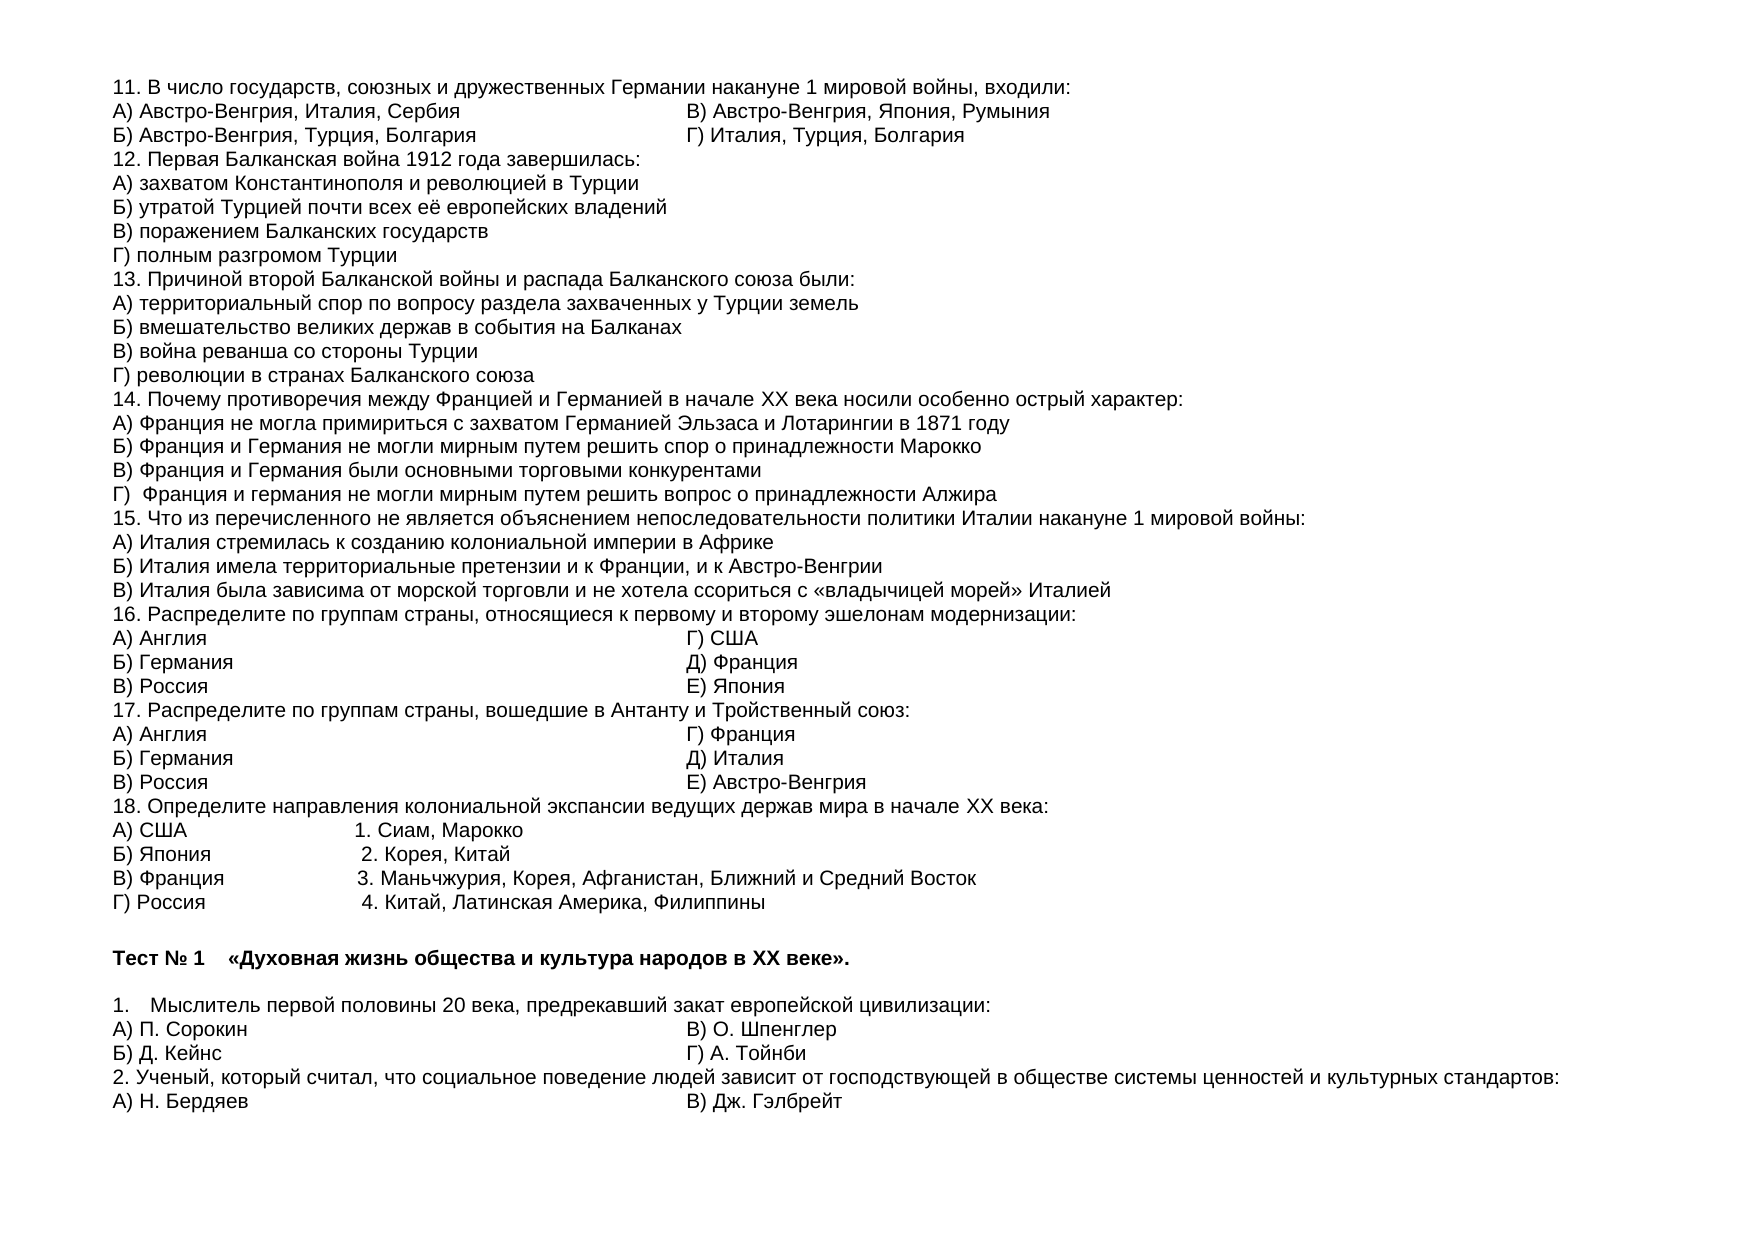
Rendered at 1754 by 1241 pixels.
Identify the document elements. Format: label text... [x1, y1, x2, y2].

text 11. В число государств, союзных и дружественных Германии накануне 1 мировой войны, входили: [112, 75, 1679, 99]
text В) Россия Е) Япония [112, 674, 1679, 698]
text Г) Россия 4. Китай, Латинская Америка, Филиппины [112, 889, 1679, 913]
text Б) Д. Кейнс Г) А. Тойнби [112, 1041, 1679, 1065]
text Г) полным разгромом Турции [112, 243, 1679, 267]
text А) США 1. Сиам, Марокко [112, 818, 1679, 842]
list Мыслитель первой половины 20 века, предрекавший закат европейской цивилизации: [112, 993, 1679, 1017]
text Тест № 1 «Духовная жизнь общества и культура народов в XX веке». [112, 945, 1679, 969]
text А) захватом Константинополя и революцией в Турции [112, 171, 1679, 195]
text В) Россия Е) Австро-Венгрия [112, 770, 1679, 794]
text Б) Германия Д) Италия [112, 746, 1679, 770]
text А) Австро-Венгрия, Италия, Сербия В) Австро-Венгрия, Япония, Румыния [112, 99, 1679, 123]
text В) поражением Балканских государств [112, 219, 1679, 243]
text Б) Австро-Венгрия, Турция, Болгария Г) Италия, Турция, Болгария [112, 123, 1679, 147]
text А) П. Сорокин В) О. Шпенглер [112, 1017, 1679, 1041]
text А) Франция не могла примириться с захватом Германией Эльзаса и Лотарингии в 1871 году [112, 410, 1679, 434]
text А) Италия стремилась к созданию колониальной империи в Африке [112, 530, 1679, 554]
text А) Англия Г) США [112, 626, 1679, 650]
text Б) утратой Турцией почти всех её европейских владений [112, 195, 1679, 219]
text Б) Япония 2. Корея, Китай [112, 842, 1679, 866]
text 16. Распределите по группам страны, относящиеся к первому и второму эшелонам модернизации: [112, 602, 1679, 626]
text В) война реванша со стороны Турции [112, 338, 1679, 362]
text В) Италия была зависима от морской торговли и не хотела ссориться с «владычицей морей» Италией [112, 578, 1679, 602]
text В) Франция и Германия были основными торговыми конкурентами [112, 458, 1679, 482]
text 13. Причиной второй Балканской войны и распада Балканского союза были: [112, 267, 1679, 291]
text 18. Определите направления колониальной экспансии ведущих держав мира в начале XX века: [112, 794, 1679, 818]
text А) Н. Бердяев В) Дж. Гэлбрейт [112, 1089, 1679, 1113]
text Б) Германия Д) Франция [112, 650, 1679, 674]
text А) территориальный спор по вопросу раздела захваченных у Турции земель [112, 291, 1679, 314]
text 12. Первая Балканская война 1912 года завершилась: [112, 147, 1679, 171]
text Б) вмешательство великих держав в события на Балканах [112, 314, 1679, 338]
text В) Франция 3. Маньчжурия, Корея, Афганистан, Ближний и Средний Восток [112, 866, 1679, 889]
text А) Англия Г) Франция [112, 722, 1679, 746]
text Б) Франция и Германия не могли мирным путем решить спор о принадлежности Марокко [112, 434, 1679, 458]
text 17. Распределите по группам страны, вошедшие в Антанту и Тройственный союз: [112, 698, 1679, 722]
text 2. Ученый, который считал, что социальное поведение людей зависит от господствующей в обществе системы ценностей и культурных стандартов: [112, 1065, 1679, 1089]
text Г) революции в странах Балканского союза [112, 362, 1679, 386]
text 15. Что из перечисленного не является объяснением непоследовательности политики Италии накануне 1 мировой войны: [112, 506, 1679, 530]
text Б) Италия имела территориальные претензии и к Франции, и к Австро-Венгрии [112, 554, 1679, 578]
text 14. Почему противоречия между Францией и Германией в начале XX века носили особенно острый характер: [112, 386, 1679, 410]
text Г) Франция и германия не могли мирным путем решить вопрос о принадлежности Алжира [112, 482, 1679, 506]
